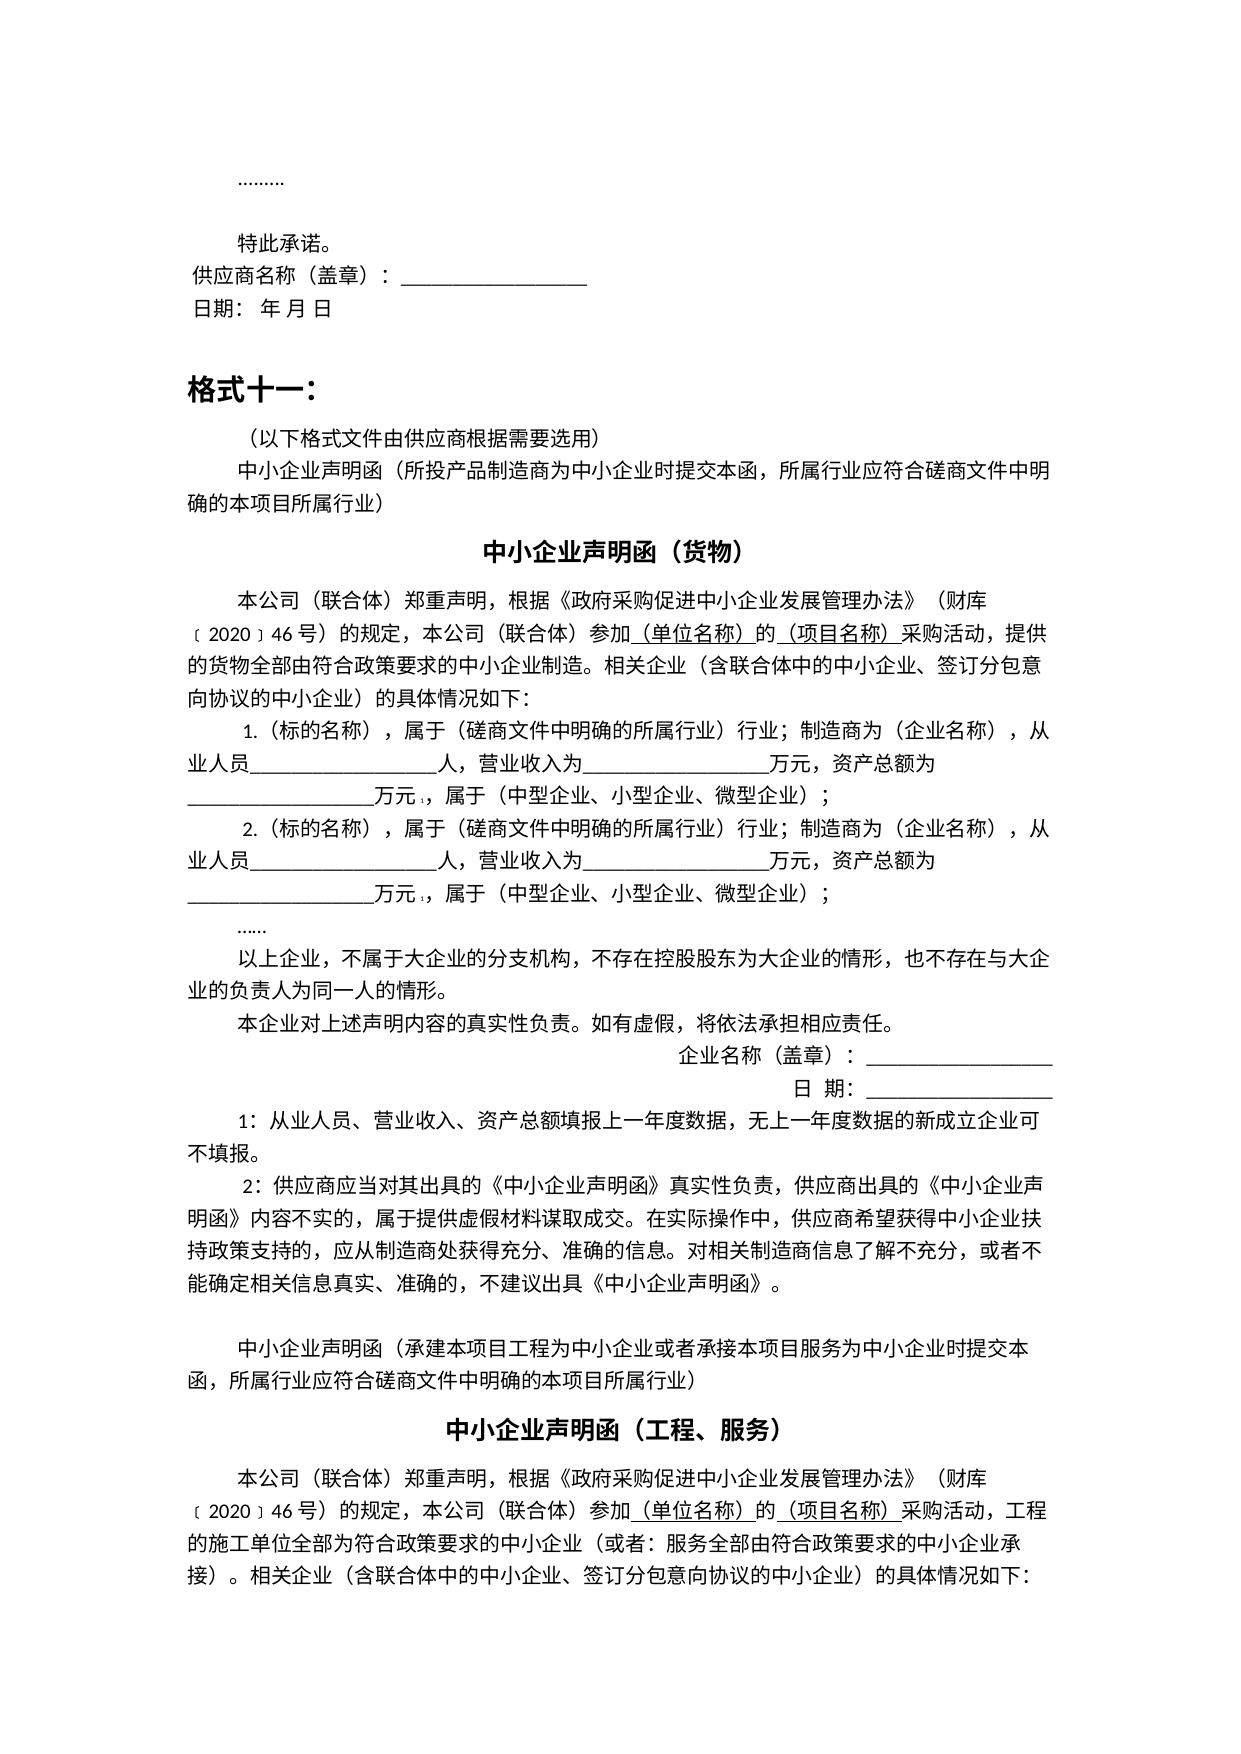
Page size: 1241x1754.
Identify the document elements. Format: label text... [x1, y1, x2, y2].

text 1：从业人员、营业收入、资产总额填报上一年度数据，无上一年度数据的新成立企业可不填报。 [187, 1104, 1053, 1169]
text 2：供应商应当对其出具的《中小企业声明函》真实性负责，供应商出具的《中小企业声明函》内容不实的，属于提供虚假材料谋取成交。在实际操作中，供应商希望获得中小企业扶持政策支持的，应从制造商处获得充分、准确的信息。对相关制造商信息了解不充分，或者不能确定相关信息真实、准确的，不建议出具《中小企业声明函》。 [187, 1169, 1053, 1299]
text 中小企业声明函（承建本项目工程为中小企业或者承接本项目服务为中小企业时提交本函，所属行业应符合磋商文件中明确的本项目所属行业） [187, 1332, 1053, 1397]
text 以上企业，不属于大企业的分支机构，不存在控股股东为大企业的情形，也不存在与大企业的负责人为同一人的情形。 [187, 942, 1053, 1007]
text 2.（标的名称），属于（磋商文件中明确的所属行业）行业；制造商为（企业名称），从业人员__________________人，营业收入为__________________万元，资产总额为__________________万元1，属于（中型企业、小型企业、微型企业）； [187, 812, 1053, 909]
text （以下格式文件由供应商根据需要选用） [187, 422, 1053, 454]
text 格式十一： [187, 357, 1053, 422]
text 特此承诺。 [187, 227, 1053, 259]
text 本公司（联合体）郑重声明，根据《政府采购促进中小企业发展管理办法》（财库﹝2020﹞46 号）的规定，本公司（联合体）参加（单位名称）的（项目名称）采购活动，工程的施工单位全部为符合政策要求的中小企业（或者：服务全部由符合政策要求的中小企业承接）。相关企业（含联合体中的中小企业、签订分包意向协议的中小企业）的具体情况如下： [187, 1462, 1053, 1592]
text 本公司（联合体）郑重声明，根据《政府采购促进中小企业发展管理办法》（财库﹝2020﹞46 号）的规定，本公司（联合体）参加（单位名称）的（项目名称）采购活动，提供的货物全部由符合政策要求的中小企业制造。相关企业（含联合体中的中小企业、签订分包意向协议的中小企业）的具体情况如下： [187, 584, 1053, 714]
text 本企业对上述声明内容的真实性负责。如有虚假，将依法承担相应责任。 [187, 1007, 1053, 1039]
text 中小企业声明函（工程、服务） [187, 1397, 1053, 1462]
text …… [187, 909, 1053, 942]
text 中小企业声明函（所投产品制造商为中小企业时提交本函，所属行业应符合磋商文件中明确的本项目所属行业） [187, 454, 1053, 519]
text 1.（标的名称），属于（磋商文件中明确的所属行业）行业；制造商为（企业名称），从业人员__________________人，营业收入为__________________万元，资产总额为__________________万元1，属于（中型企业、小型企业、微型企业）； [187, 714, 1053, 812]
text ......... [187, 162, 1053, 227]
text 日期： 年 月 日 [187, 292, 1053, 324]
text 企业名称（盖章）：__________________ [187, 1039, 1053, 1072]
text 中小企业声明函（货物） [187, 519, 1053, 584]
text 供应商名称（盖章）：__________________ [187, 259, 1053, 292]
text 日 期：__________________ [187, 1072, 1053, 1104]
